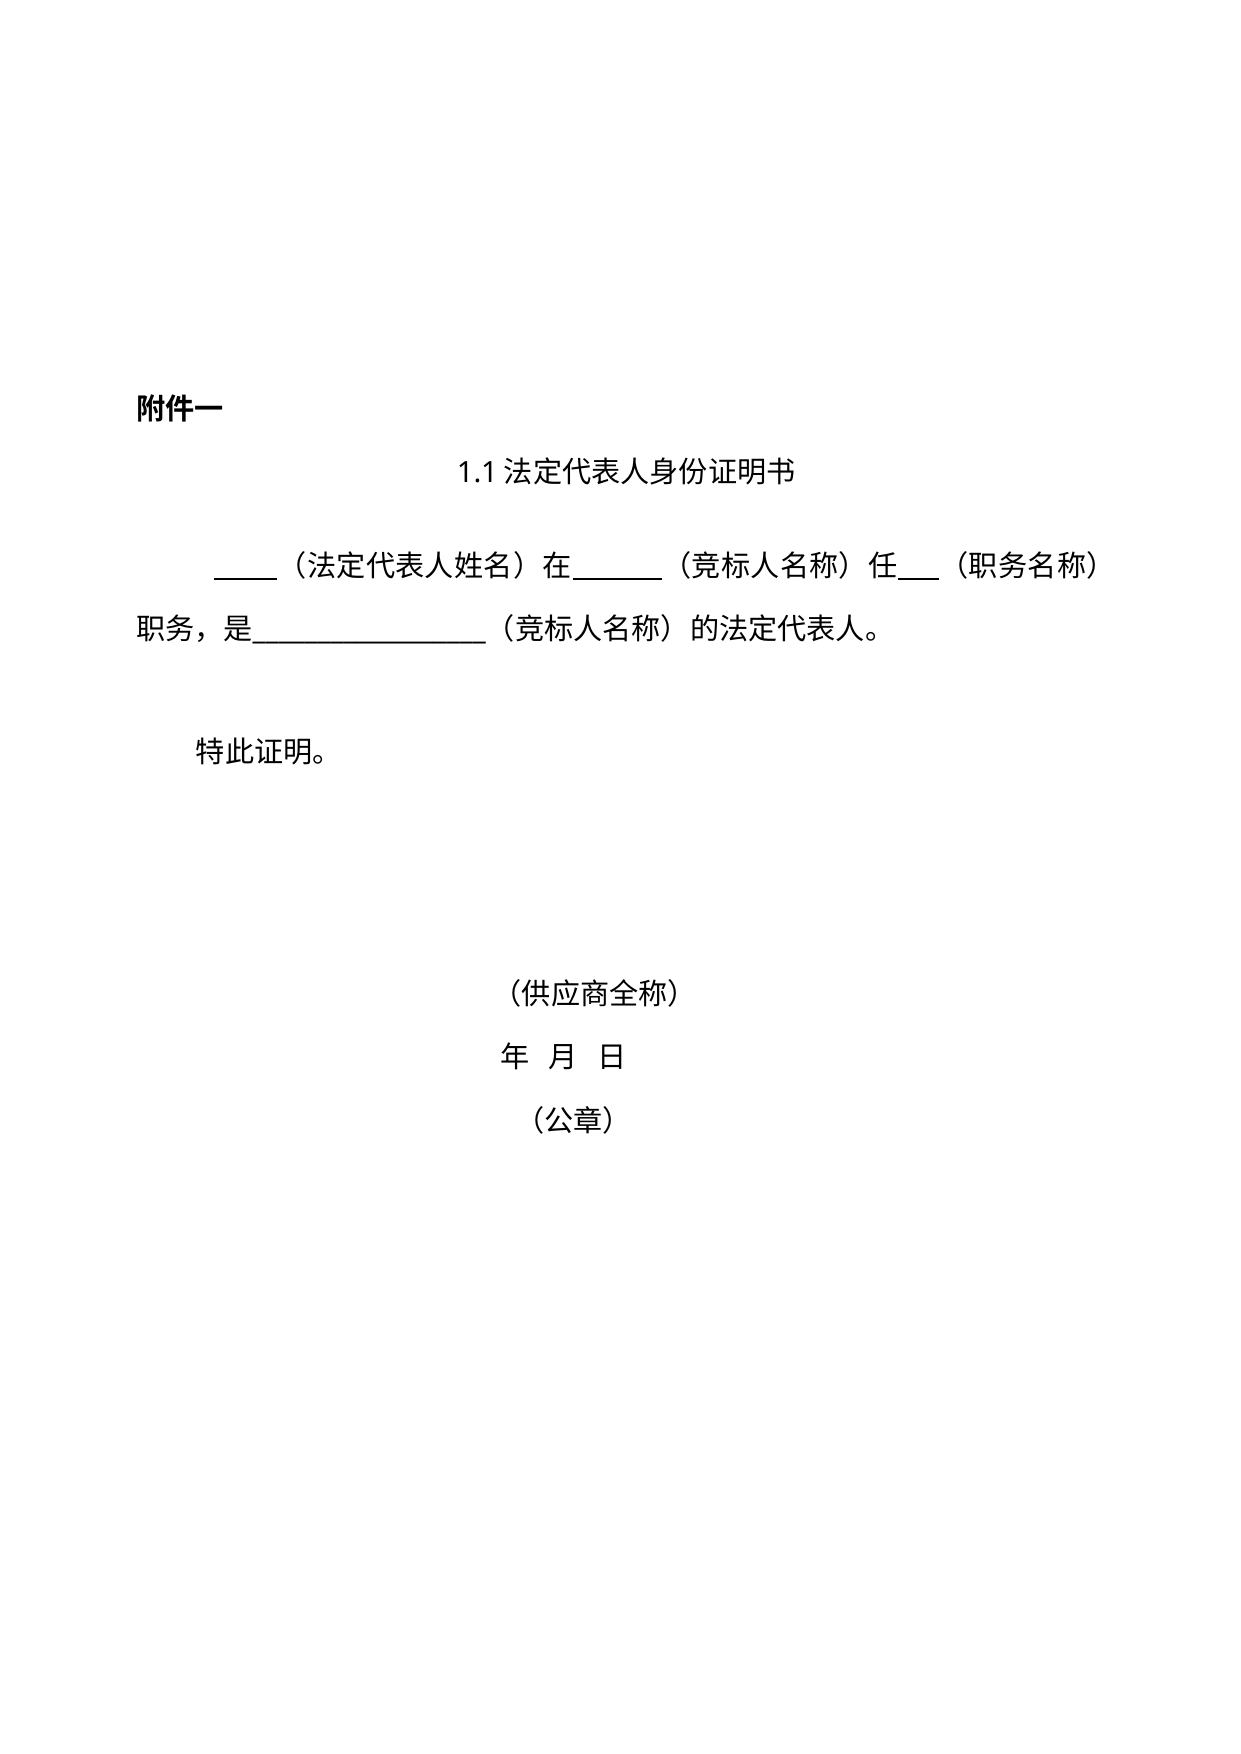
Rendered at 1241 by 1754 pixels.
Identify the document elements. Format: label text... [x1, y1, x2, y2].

text 年 月 日 [136, 1034, 1116, 1076]
text （公章） [136, 1097, 1116, 1140]
text 附件一 [136, 385, 1116, 428]
text （法定代表人姓名）在 （竞标人名称）任 （职务名称）职务，是__________________（竞标人名称）的法定代表人。 [136, 542, 1116, 648]
text 1.1法定代表人身份证明书 [136, 449, 1116, 491]
text （供应商全称） [136, 971, 1116, 1013]
text 特此证明。 [136, 729, 1116, 771]
